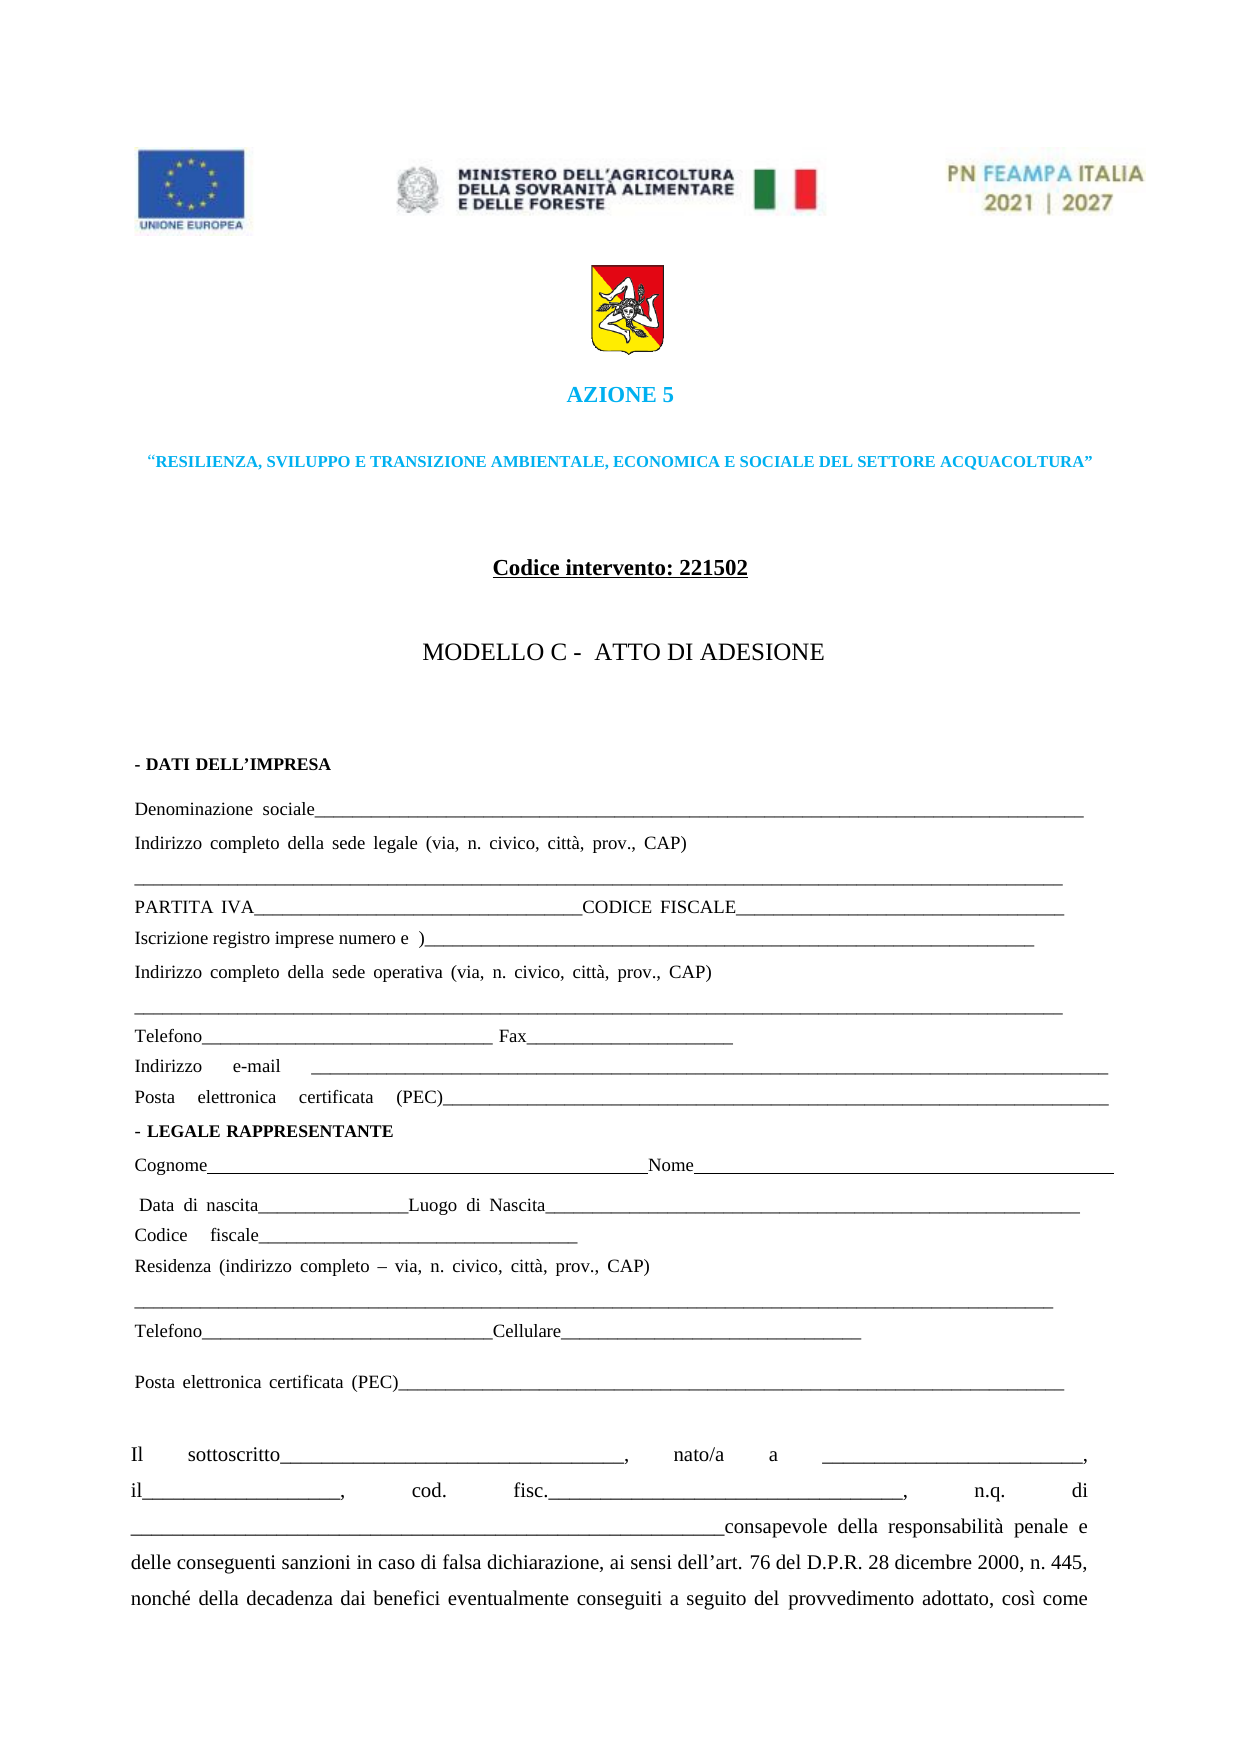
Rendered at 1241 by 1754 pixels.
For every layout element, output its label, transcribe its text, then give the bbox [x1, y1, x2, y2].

text - DATI DELL’IMPRESA [134, 754, 1122, 774]
text __________________________________________________________________________________________________ Telefono_______________________________Cellulare________________________________ [134, 1289, 1105, 1341]
text Residenza (indirizzo completo – via, n. civico, città, prov., CAP) [134, 1255, 1122, 1277]
text Posta elettronica certificata (PEC)_______________________________________________________________________ [134, 1371, 1105, 1392]
text - LEGALE RAPPRESENTANTE [134, 1120, 1122, 1142]
text Codice intervento: 221502 [118, 554, 1122, 581]
text Posta elettronica certificata (PEC)_______________________________________________________________________ [134, 1086, 1122, 1108]
text “RESILIENZA, SVILUPPO E TRANSIZIONE AMBIENTALE, ECONOMICA E SOCIALE DEL SETTORE ACQUACOLTURA” [118, 450, 1122, 471]
text Iscrizione registro imprese numero e )_________________________________________________________________ [134, 927, 1110, 948]
text Denominazione sociale__________________________________________________________________________________ [118, 798, 1122, 819]
text Data di nascita________________Luogo di Nascita_________________________________________________________ [134, 1194, 1105, 1216]
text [131, 1442, 1088, 1610]
text AZIONE 5 [118, 381, 1122, 407]
text Codice fiscale__________________________________ [134, 1224, 1122, 1246]
text Indirizzo completo della sede operativa (via, n. civico, città, prov., CAP) [134, 961, 1122, 982]
text Indirizzo e-mail _____________________________________________________________________________________ [134, 1055, 1122, 1077]
text ___________________________________________________________________________________________________ PARTITA IVA___________________________________CODICE FISCALE___________________________________ [134, 866, 1122, 918]
text Cognome Nome [134, 1154, 1105, 1176]
text Indirizzo completo della sede legale (via, n. civico, città, prov., CAP) [134, 832, 1122, 853]
text MODELLO C - ATTO DI ADESIONE [148, 637, 1099, 665]
text ___________________________________________________________________________________________________ Telefono_______________________________ Fax______________________ [134, 995, 1122, 1047]
